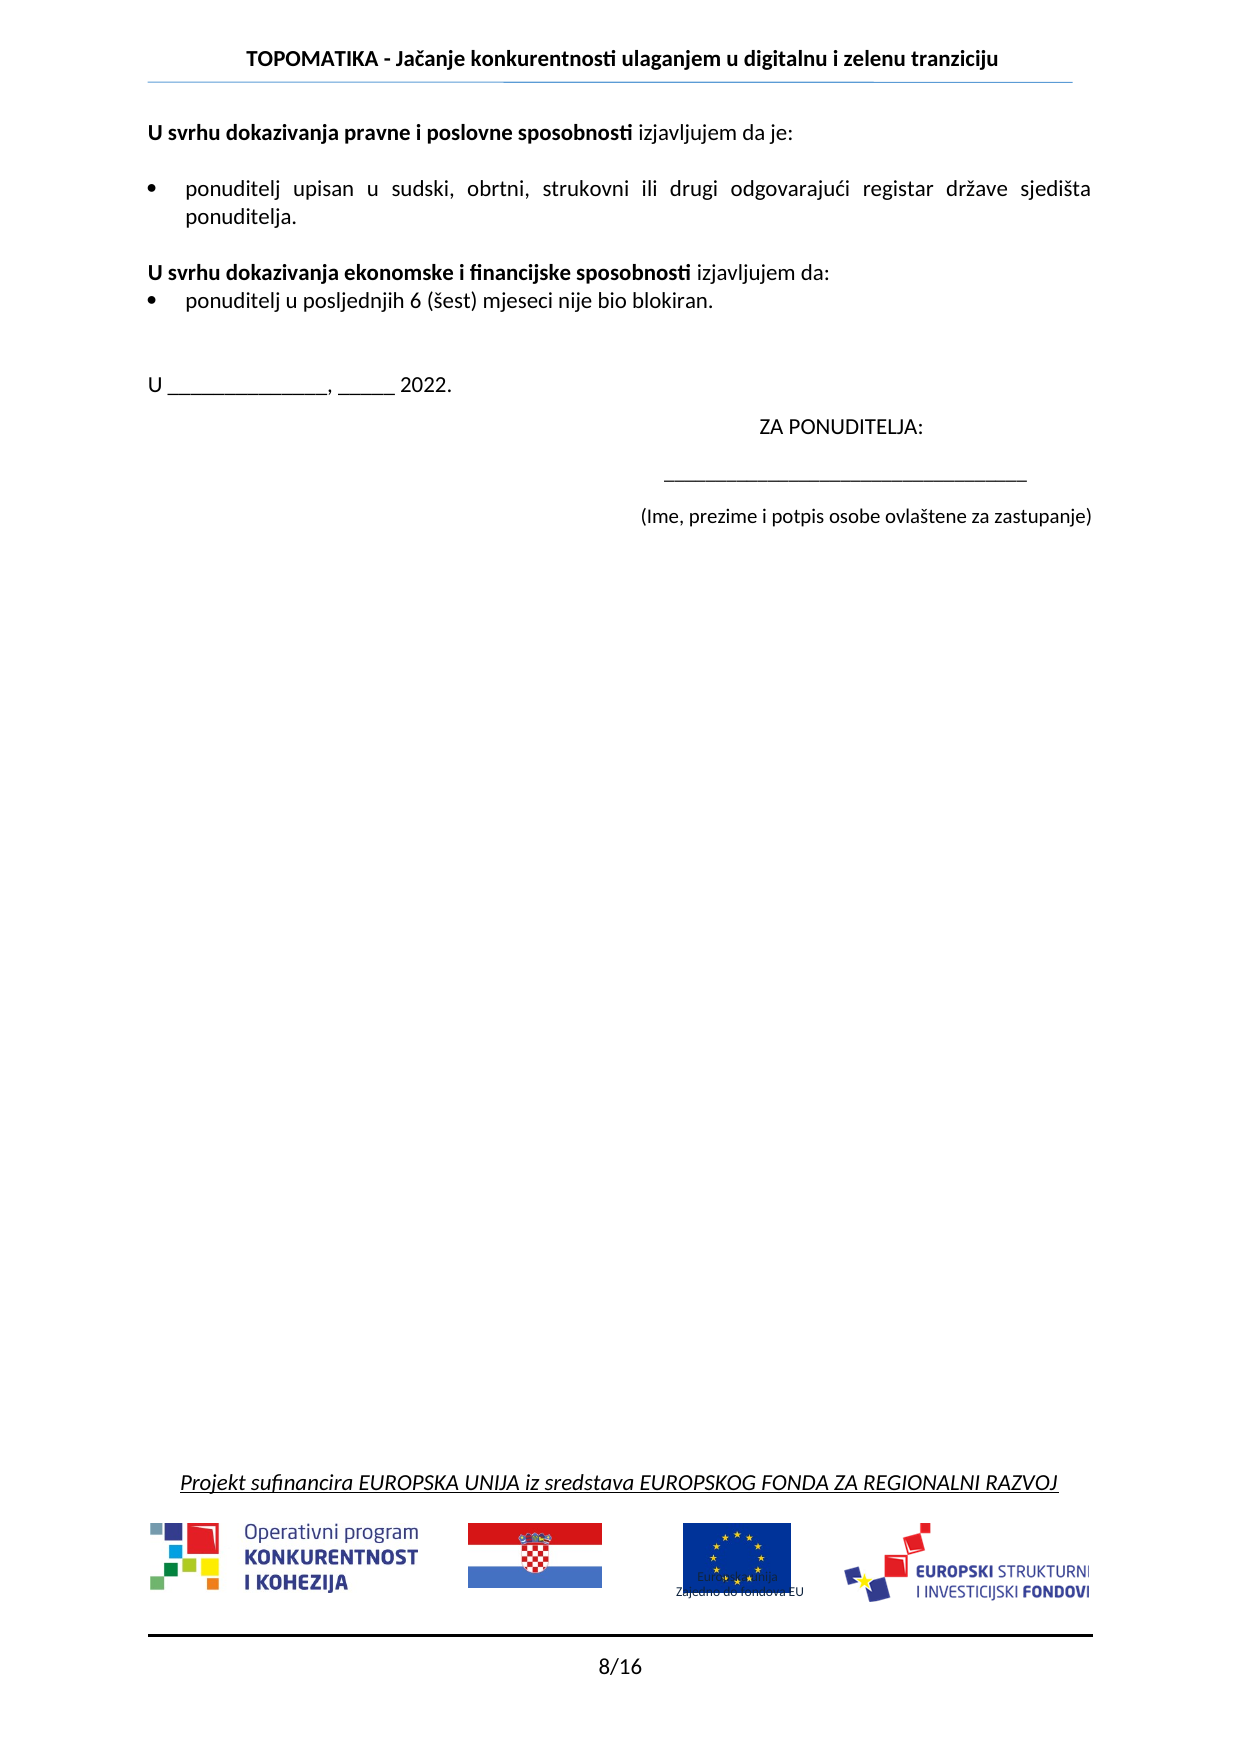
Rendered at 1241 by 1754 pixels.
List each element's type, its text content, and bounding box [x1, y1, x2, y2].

text U svrhu dokazivanja ekonomske i financijske sposobnosti izjavljujem da: [148, 258, 1092, 286]
picture [661, 1523, 817, 1627]
text U svrhu dokazivanja pravne i poslovne sposobnosti izjavljujem da je: [148, 118, 1092, 146]
text ZA PONUDITELJA: [148, 412, 1092, 440]
picture [844, 1523, 1089, 1602]
picture [468, 1523, 602, 1588]
text U ______________, _____ 2022. [148, 370, 1092, 398]
text ___________________________________ [148, 459, 1092, 484]
list ponuditelj u posljednjih 6 (šest) mjeseci nije bio blokiran. [148, 286, 1092, 314]
text (Ime, prezime i potpis osobe ovlaštene za zastupanje) [148, 503, 1092, 529]
list ponuditelj upisan u sudski, obrtni, strukovni ili drugi odgovarajući registar države sjedišta ponuditelja. [148, 174, 1092, 230]
picture [150, 1523, 418, 1593]
